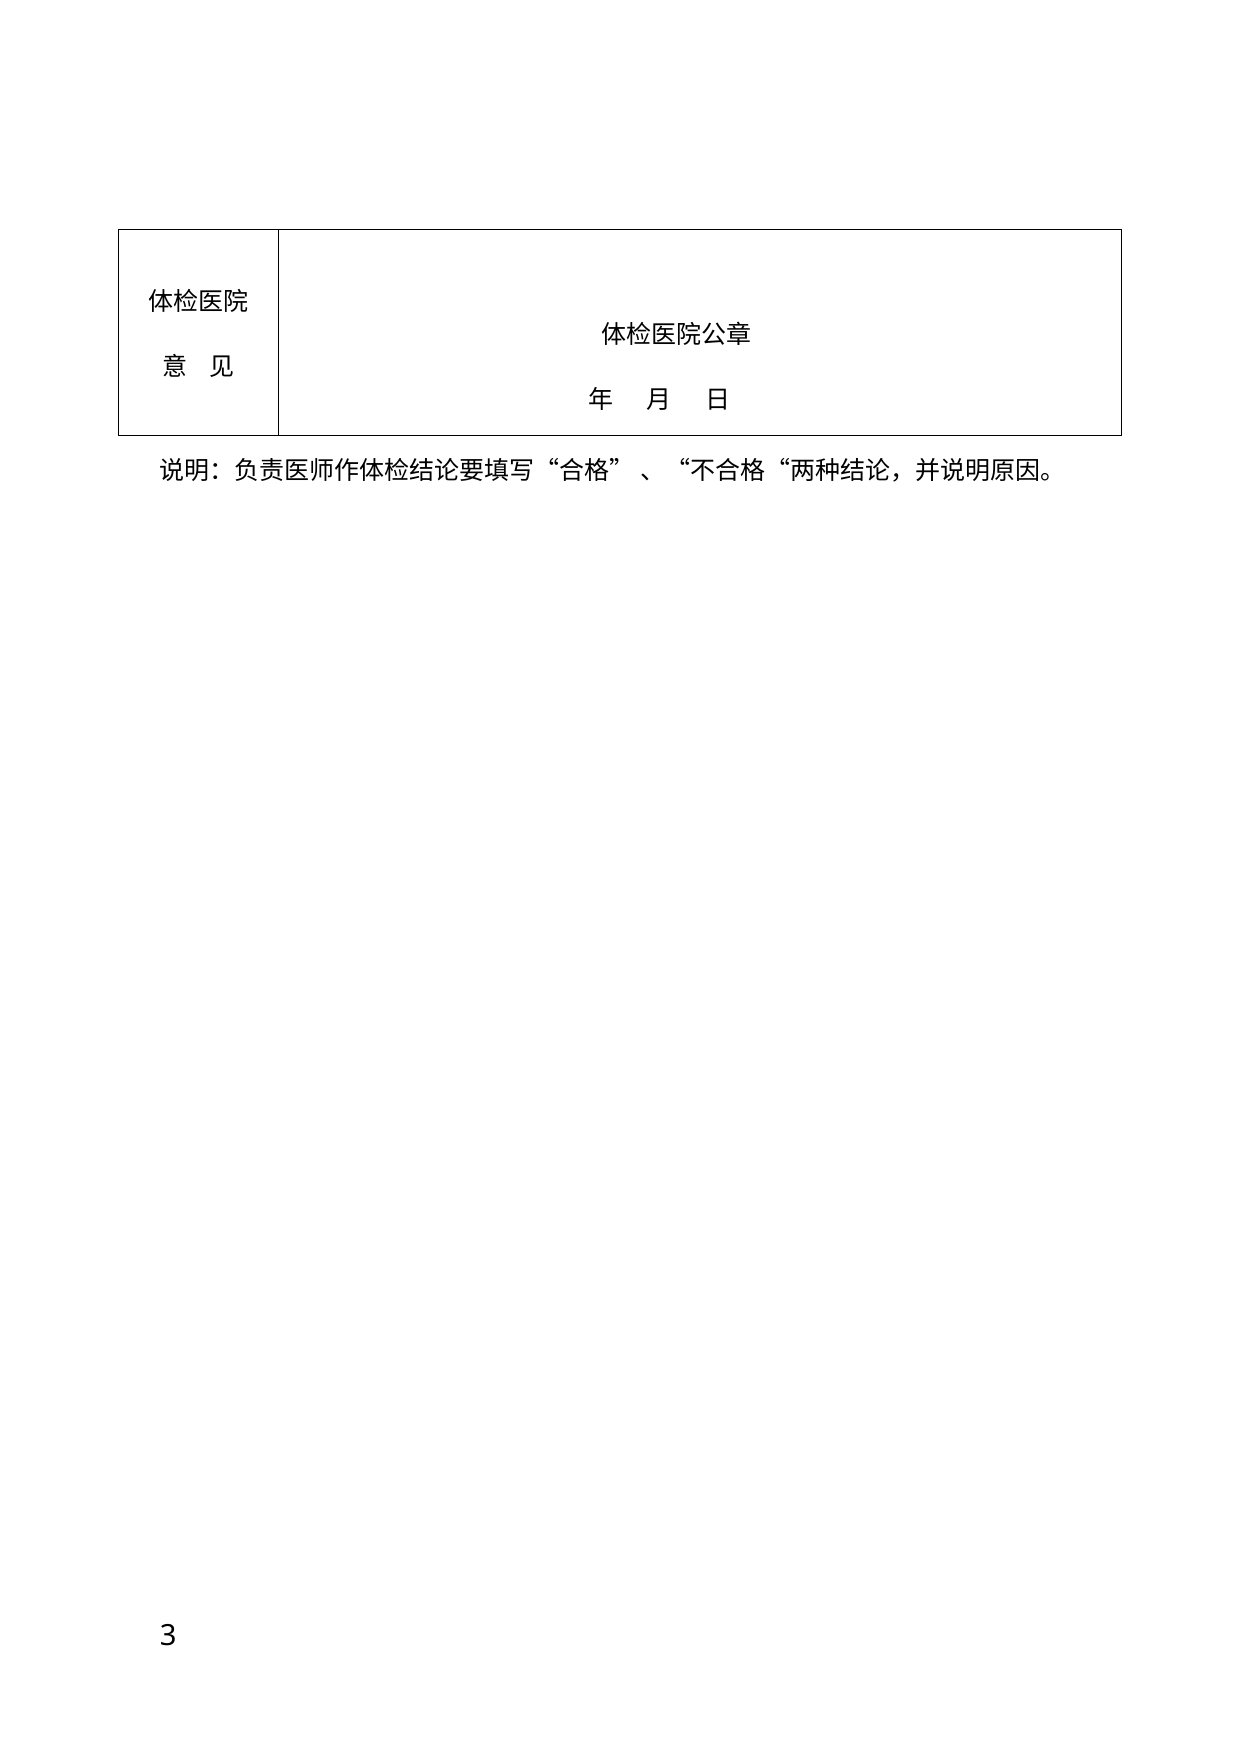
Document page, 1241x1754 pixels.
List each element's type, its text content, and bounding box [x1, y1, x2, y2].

text 说明：负责医师作体检结论要填写“合格” 、“不合格“两种结论，并说明原因。 [159, 436, 1081, 501]
table_cell 体检医院 意 见 [119, 230, 278, 435]
table_cell 体检医院公章 年 月 日 [279, 230, 1121, 435]
